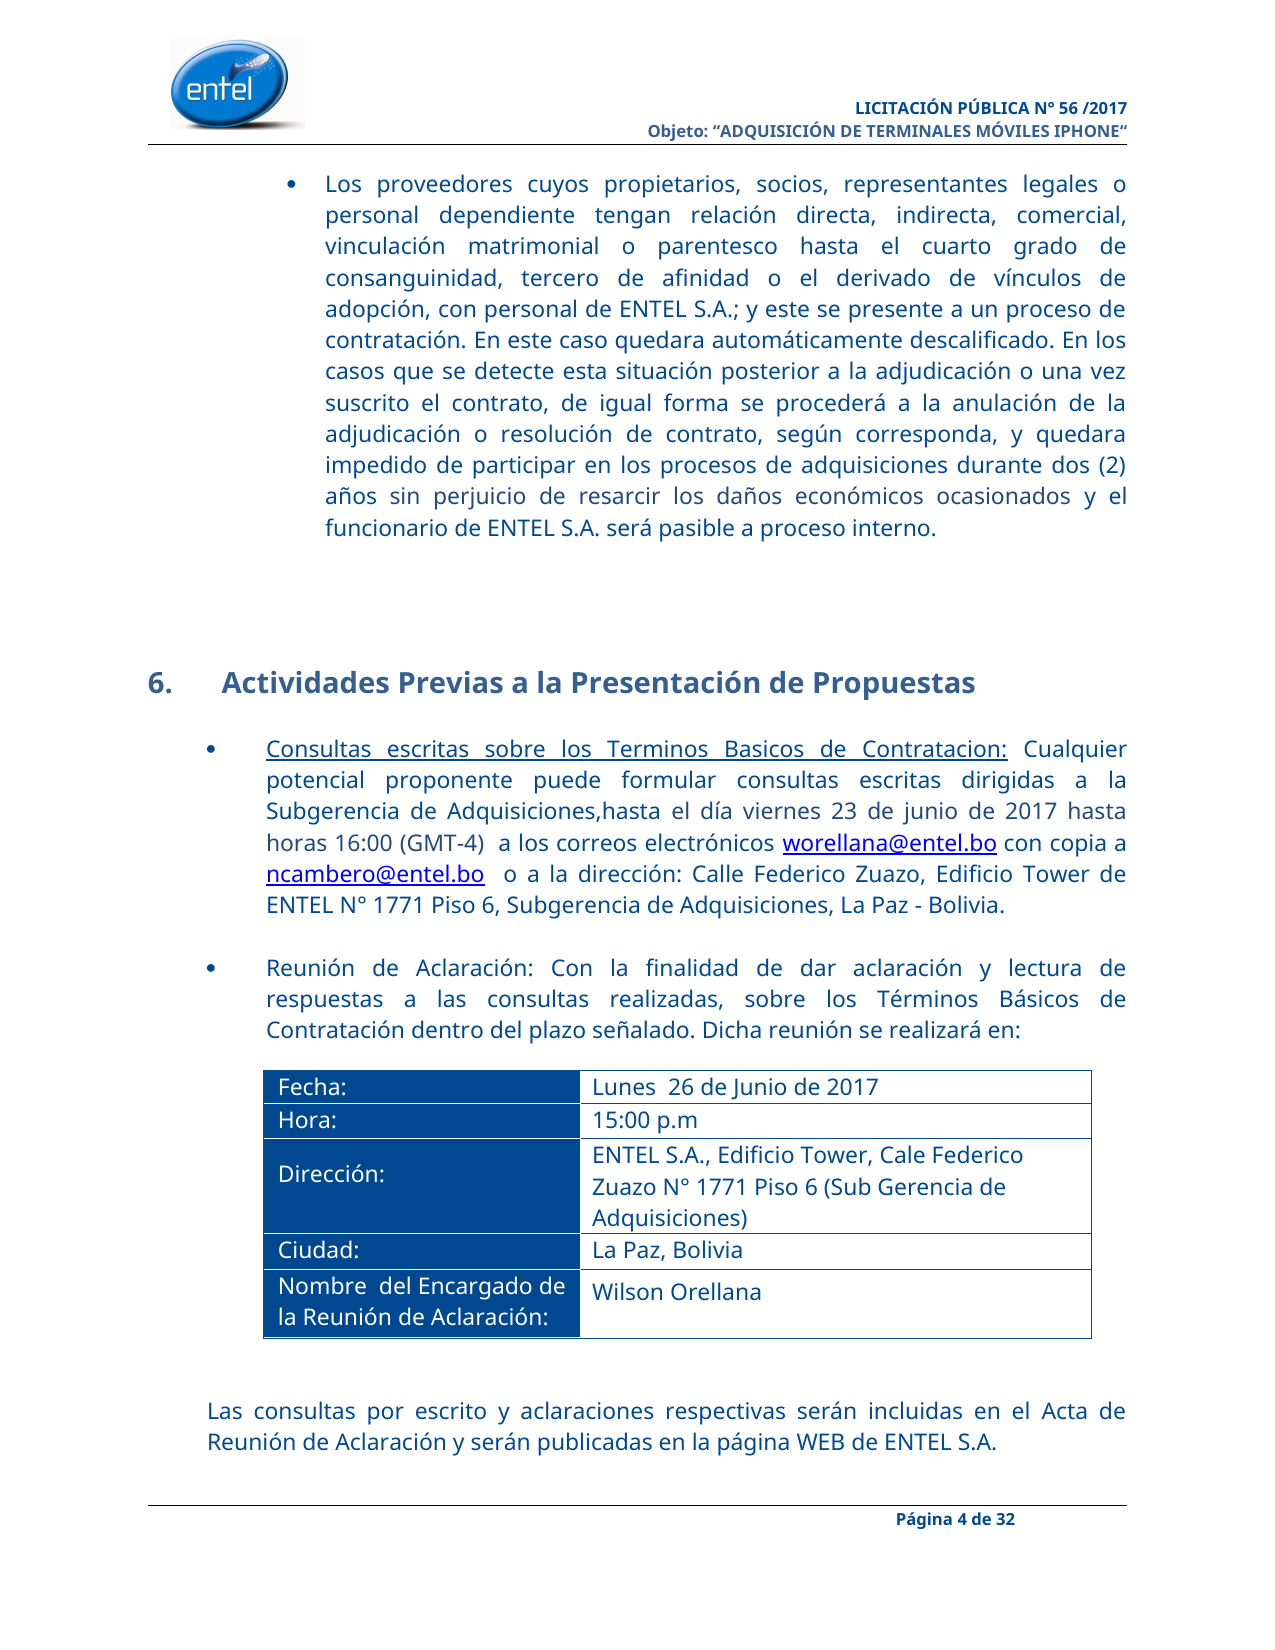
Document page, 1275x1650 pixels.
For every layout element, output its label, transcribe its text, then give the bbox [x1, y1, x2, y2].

list Actividades Previas a la Presentación de Propuestas [148, 662, 1127, 702]
table_cell Ciudad: [264, 1234, 580, 1269]
table_header Lunes 26 de Junio de 2017 [581, 1071, 1091, 1103]
table_cell Wilson Orellana [581, 1270, 1091, 1337]
table_cell 15:00 p.m [581, 1104, 1091, 1138]
text Las consultas por escrito y aclaraciones respectivas serán incluidas en el Acta de Reunión de Aclaración y serán publicadas en la página WEB de ENTEL S.A. [207, 1395, 1127, 1457]
table_cell ENTEL S.A., Edificio Tower, Cale Federico Zuazo N° 1771 Piso 6 (Sub Gerencia de Adquisiciones) [581, 1139, 1091, 1233]
picture [170, 38, 305, 130]
list Reunión de Aclaración: Con la finalidad de dar aclaración y lectura de respuestas a las consultas realizadas, sobre los Términos Básicos de Contratación dentro del plazo señalado. Dicha reunión se realizará en: [207, 952, 1127, 1045]
table_cell La Paz, Bolivia [581, 1234, 1091, 1269]
table_cell Dirección: [264, 1139, 580, 1233]
table_header Fecha: [264, 1071, 580, 1103]
list Consultas escritas sobre los Terminos Basicos de Contratacion: Cualquier potencial proponente puede formular consultas escritas dirigidas a la Subgerencia de Adquisiciones,hasta el día viernes 23 de junio de 2017 hasta horas 16:00 (GMT-4) a los correos electrónicos worellana@entel.bo con copia a ncambero@entel.bo o a la dirección: Calle Federico Zuazo, Edificio Tower de ENTEL N° 1771 Piso 6, Subgerencia de Adquisiciones, La Paz - Bolivia. [207, 733, 1127, 920]
table_cell Hora: [264, 1104, 580, 1138]
table_cell Nombre del Encargado de la Reunión de Aclaración: [264, 1270, 580, 1337]
list Los proveedores cuyos propietarios, socios, representantes legales o personal dependiente tengan relación directa, indirecta, comercial, vinculación matrimonial o parentesco hasta el cuarto grado de consanguinidad, tercero de afinidad o el derivado de vínculos de adopción, con personal de ENTEL S.A.; y este se presente a un proceso de contratación. En este caso quedara automáticamente descalificado. En los casos que se detecte esta situación posterior a la adjudicación o una vez suscrito el contrato, de igual forma se procederá a la anulación de la adjudicación o resolución de contrato, según corresponda, y quedara impedido de participar en los procesos de adquisiciones durante dos (2) años sin perjuicio de resarcir los daños económicos ocasionados y el funcionario de ENTEL S.A. será pasible a proceso interno. [287, 168, 1127, 543]
